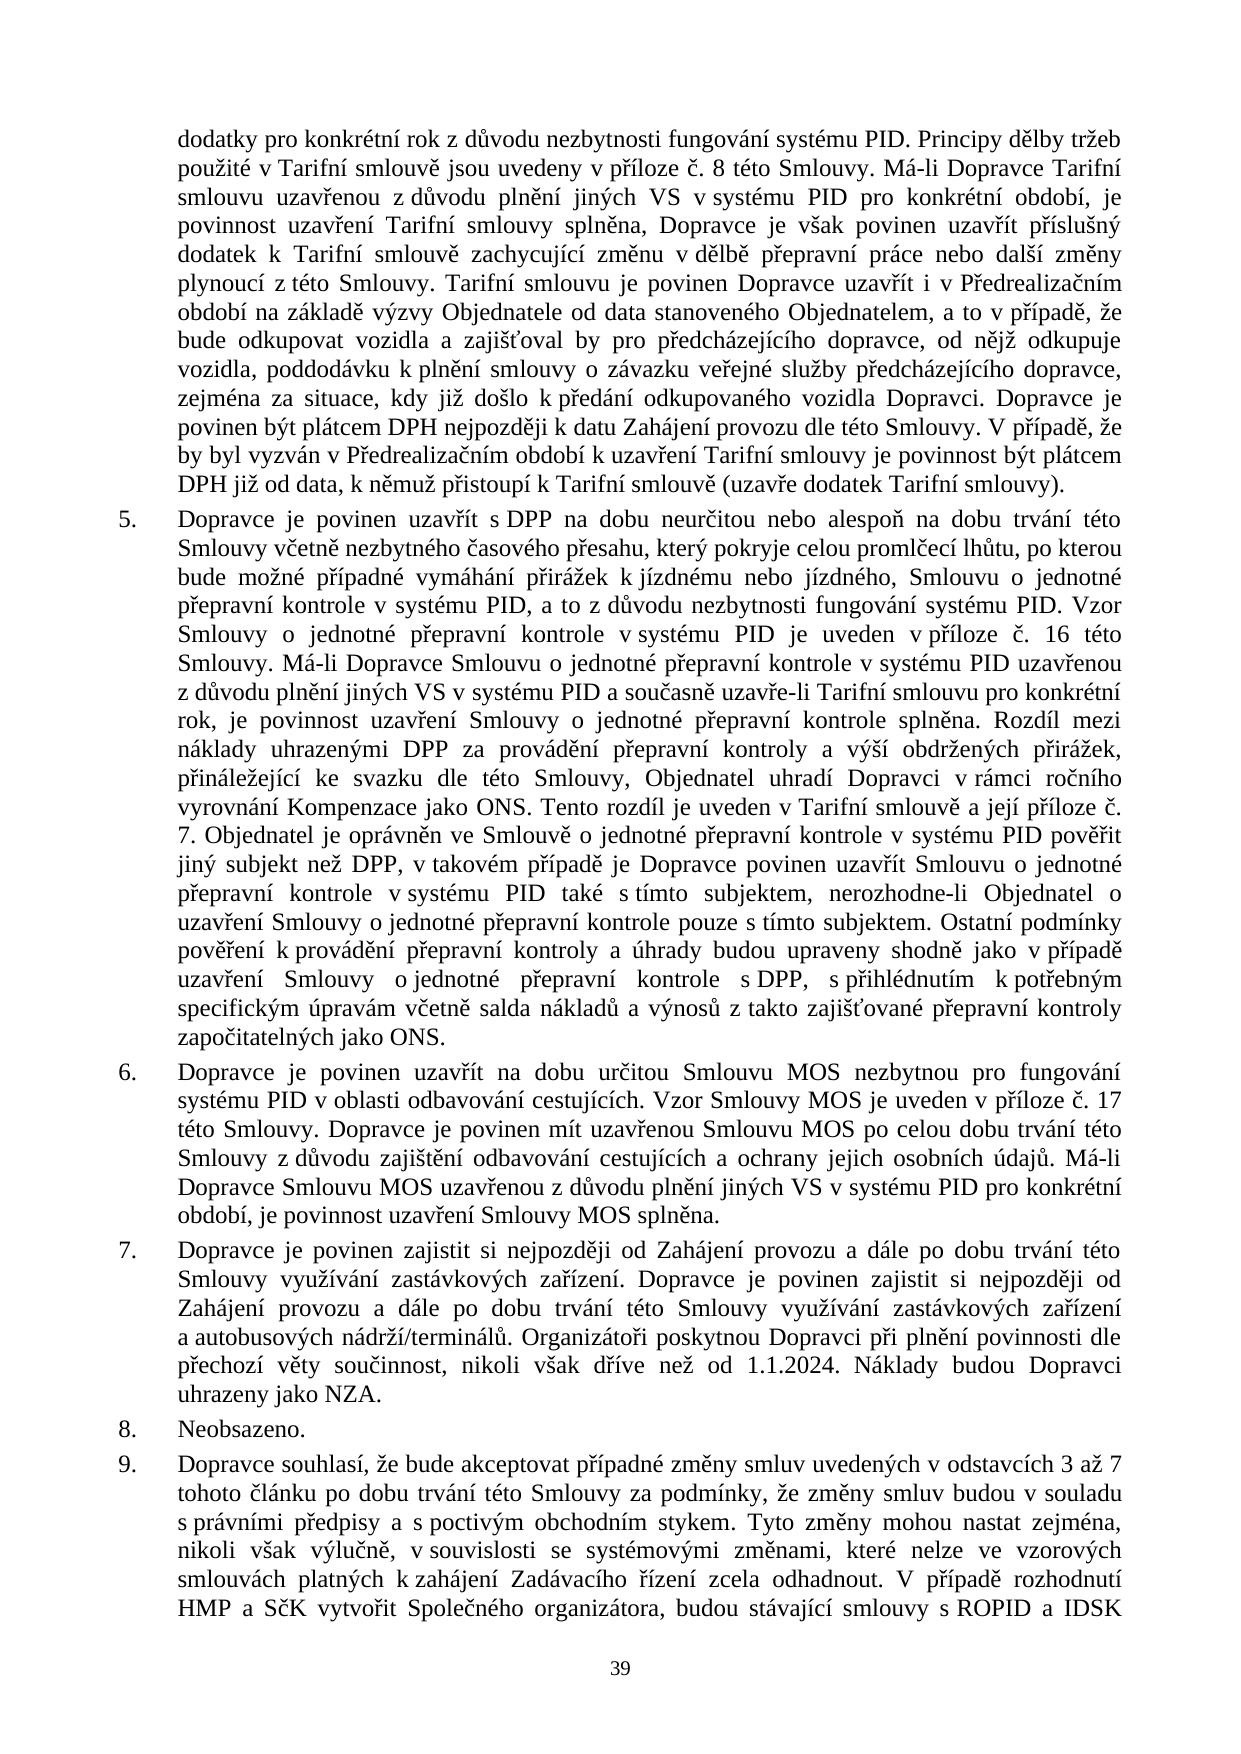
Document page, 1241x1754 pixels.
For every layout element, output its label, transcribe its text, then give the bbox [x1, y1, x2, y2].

list Dopravce je povinen uzavřít s DPP na dobu neurčitou nebo alespoň na dobu trvání této Smlouvy včetně nezbytného časového přesahu, který pokryje celou promlčecí lhůtu, po kterou bude možné případné vymáhání přirážek k jízdnému nebo jízdného, Smlouvu o jednotné přepravní kontrole v systému PID, a to z důvodu nezbytnosti fungování systému PID. Vzor Smlouvy o jednotné přepravní kontrole v systému PID je uveden v příloze č. 16 této Smlouvy. Má-li Dopravce Smlouvu o jednotné přepravní kontrole v systému PID uzavřenou z důvodu plnění jiných VS v systému PID a současně uzavře-li Tarifní smlouvu pro konkrétní rok, je povinnost uzavření Smlouvy o jednotné přepravní kontrole splněna. Rozdíl mezi náklady uhrazenými DPP za provádění přepravní kontroly a výší obdržených přirážek, přináležející ke svazku dle této Smlouvy, Objednatel uhradí Dopravci v rámci ročního vyrovnání Kompenzace jako ONS. Tento rozdíl je uveden v Tarifní smlouvě a její příloze č. 7. Objednatel je oprávněn ve Smlouvě o jednotné přepravní kontrole v systému PID pověřit jiný subjekt než DPP, v takovém případě je Dopravce povinen uzavřít Smlouvu o jednotné přepravní kontrole v systému PID také s tímto subjektem, nerozhodne-li Objednatel o uzavření Smlouvy o jednotné přepravní kontrole pouze s tímto subjektem. Ostatní podmínky pověření k provádění přepravní kontroly a úhrady budou upraveny shodně jako v případě uzavření Smlouvy o jednotné přepravní kontrole s DPP, s přihlédnutím k potřebným specifickým úpravám včetně salda nákladů a výnosů z takto zajišťované přepravní kontroly započitatelných jako ONS. [118, 504, 1122, 1050]
list Dopravce je povinen uzavřít na dobu určitou Smlouvu MOS nezbytnou pro fungování systému PID v oblasti odbavování cestujících. Vzor Smlouvy MOS je uveden v příloze č. 17 této Smlouvy. Dopravce je povinen mít uzavřenou Smlouvu MOS po celou dobu trvání této Smlouvy z důvodu zajištění odbavování cestujících a ochrany jejich osobních údajů. Má-li Dopravce Smlouvu MOS uzavřenou z důvodu plnění jiných VS v systému PID pro konkrétní období, je povinnost uzavření Smlouvy MOS splněna. [118, 1057, 1122, 1229]
list Dopravce je povinen zajistit si nejpozději od Zahájení provozu a dále po dobu trvání této Smlouvy využívání zastávkových zařízení. Dopravce je povinen zajistit si nejpozději od Zahájení provozu a dále po dobu trvání této Smlouvy využívání zastávkových zařízení a autobusových nádrží/terminálů. Organizátoři poskytnou Dopravci při plnění povinnosti dle přechozí věty součinnost, nikoli však dříve než od 1.1.2024. Náklady budou Dopravci uhrazeny jako NZA. [118, 1235, 1122, 1408]
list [118, 124, 1122, 498]
list Neobsazeno. [118, 1414, 1122, 1443]
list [118, 1449, 1122, 1622]
